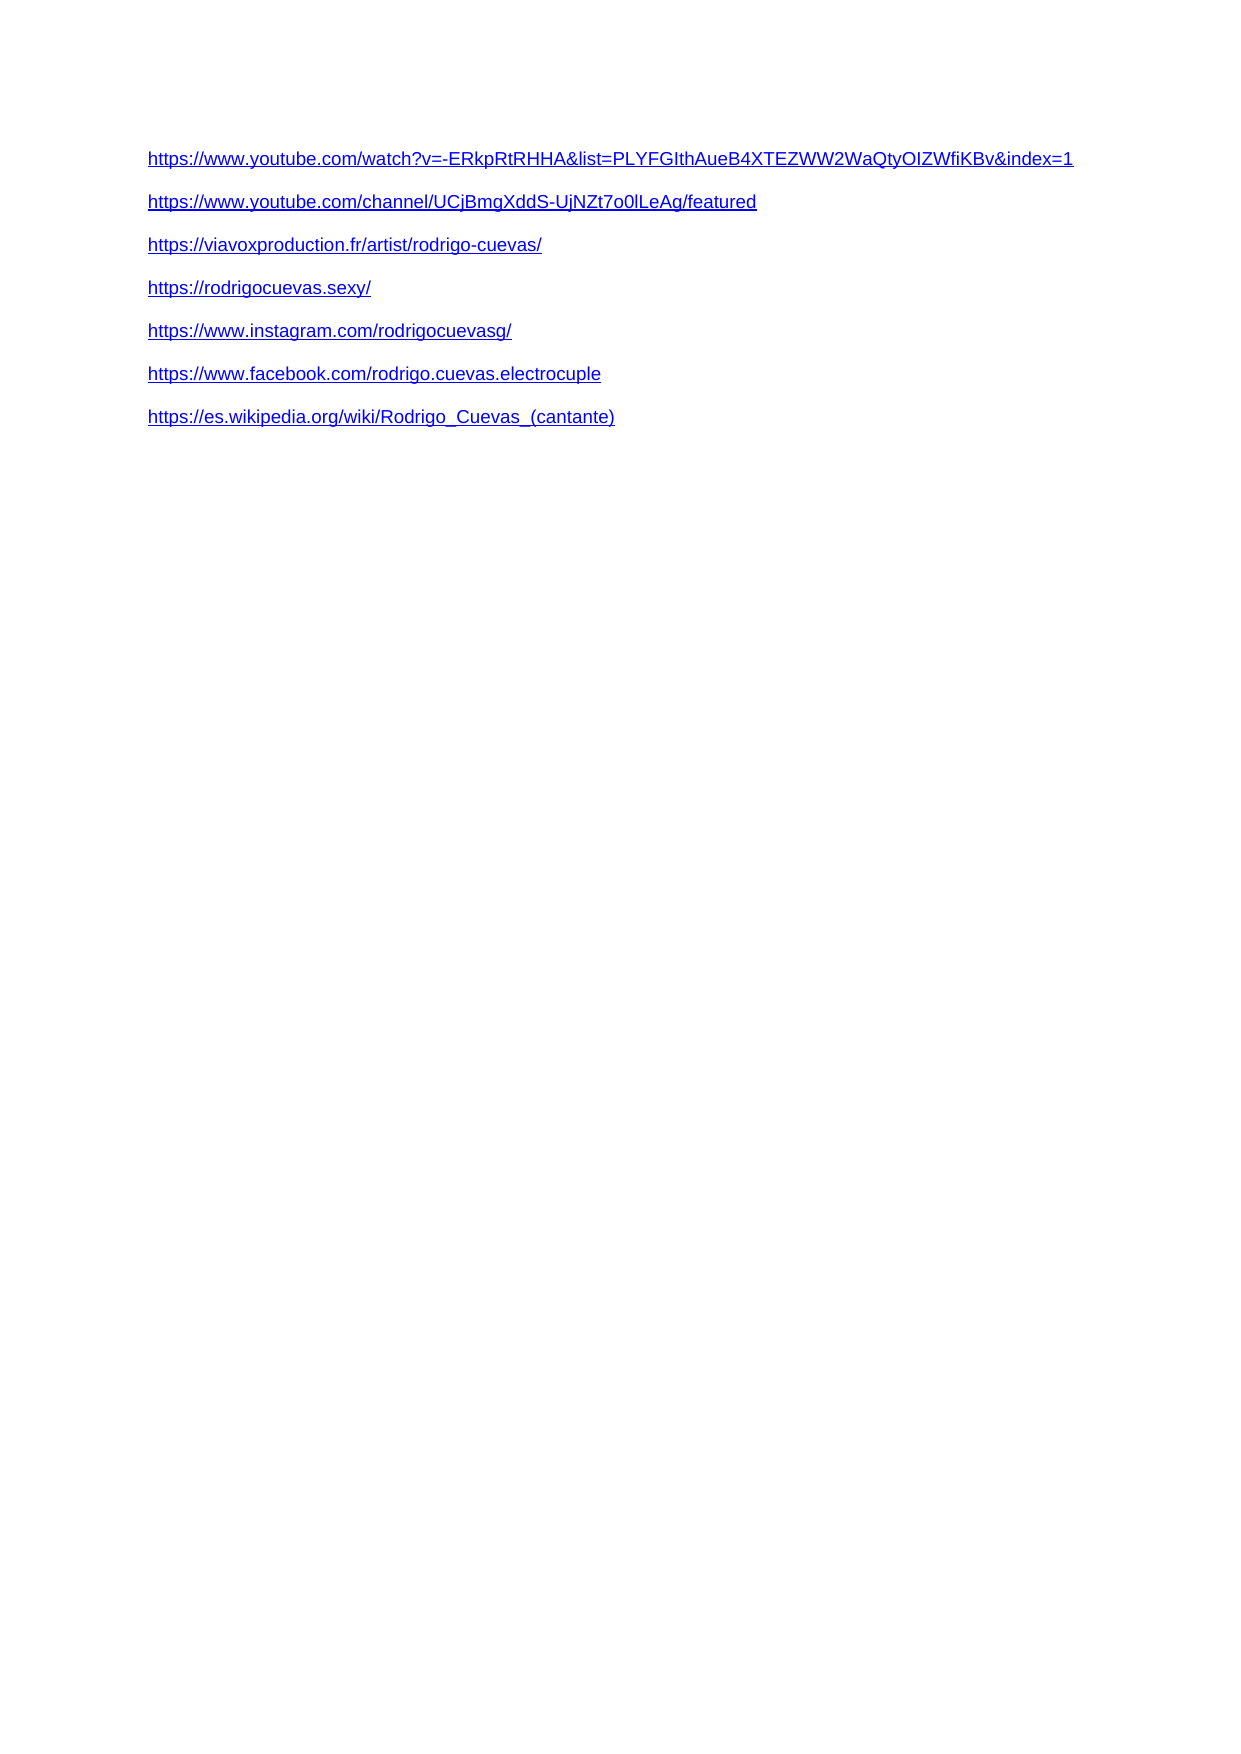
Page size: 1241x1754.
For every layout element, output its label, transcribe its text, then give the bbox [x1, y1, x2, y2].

text https://es.wikipedia.org/wiki/Rodrigo_Cuevas_(cantante) [148, 406, 1093, 428]
text https://www.youtube.com/watch?v=-ERkpRtRHHA&list=PLYFGIthAueB4XTEZWW2WaQtyOIZWfiKBv&index=1 [148, 148, 1093, 169]
text https://rodrigocuevas.sexy/ [148, 277, 1093, 298]
text https://www.instagram.com/rodrigocuevasg/ [148, 320, 1093, 342]
text https://www.youtube.com/channel/UCjBmgXddS-UjNZt7o0lLeAg/featured [148, 191, 1093, 212]
text https://www.facebook.com/rodrigo.cuevas.electrocuple [148, 363, 1093, 385]
text https://viavoxproduction.fr/artist/rodrigo-cuevas/ [148, 234, 1093, 255]
